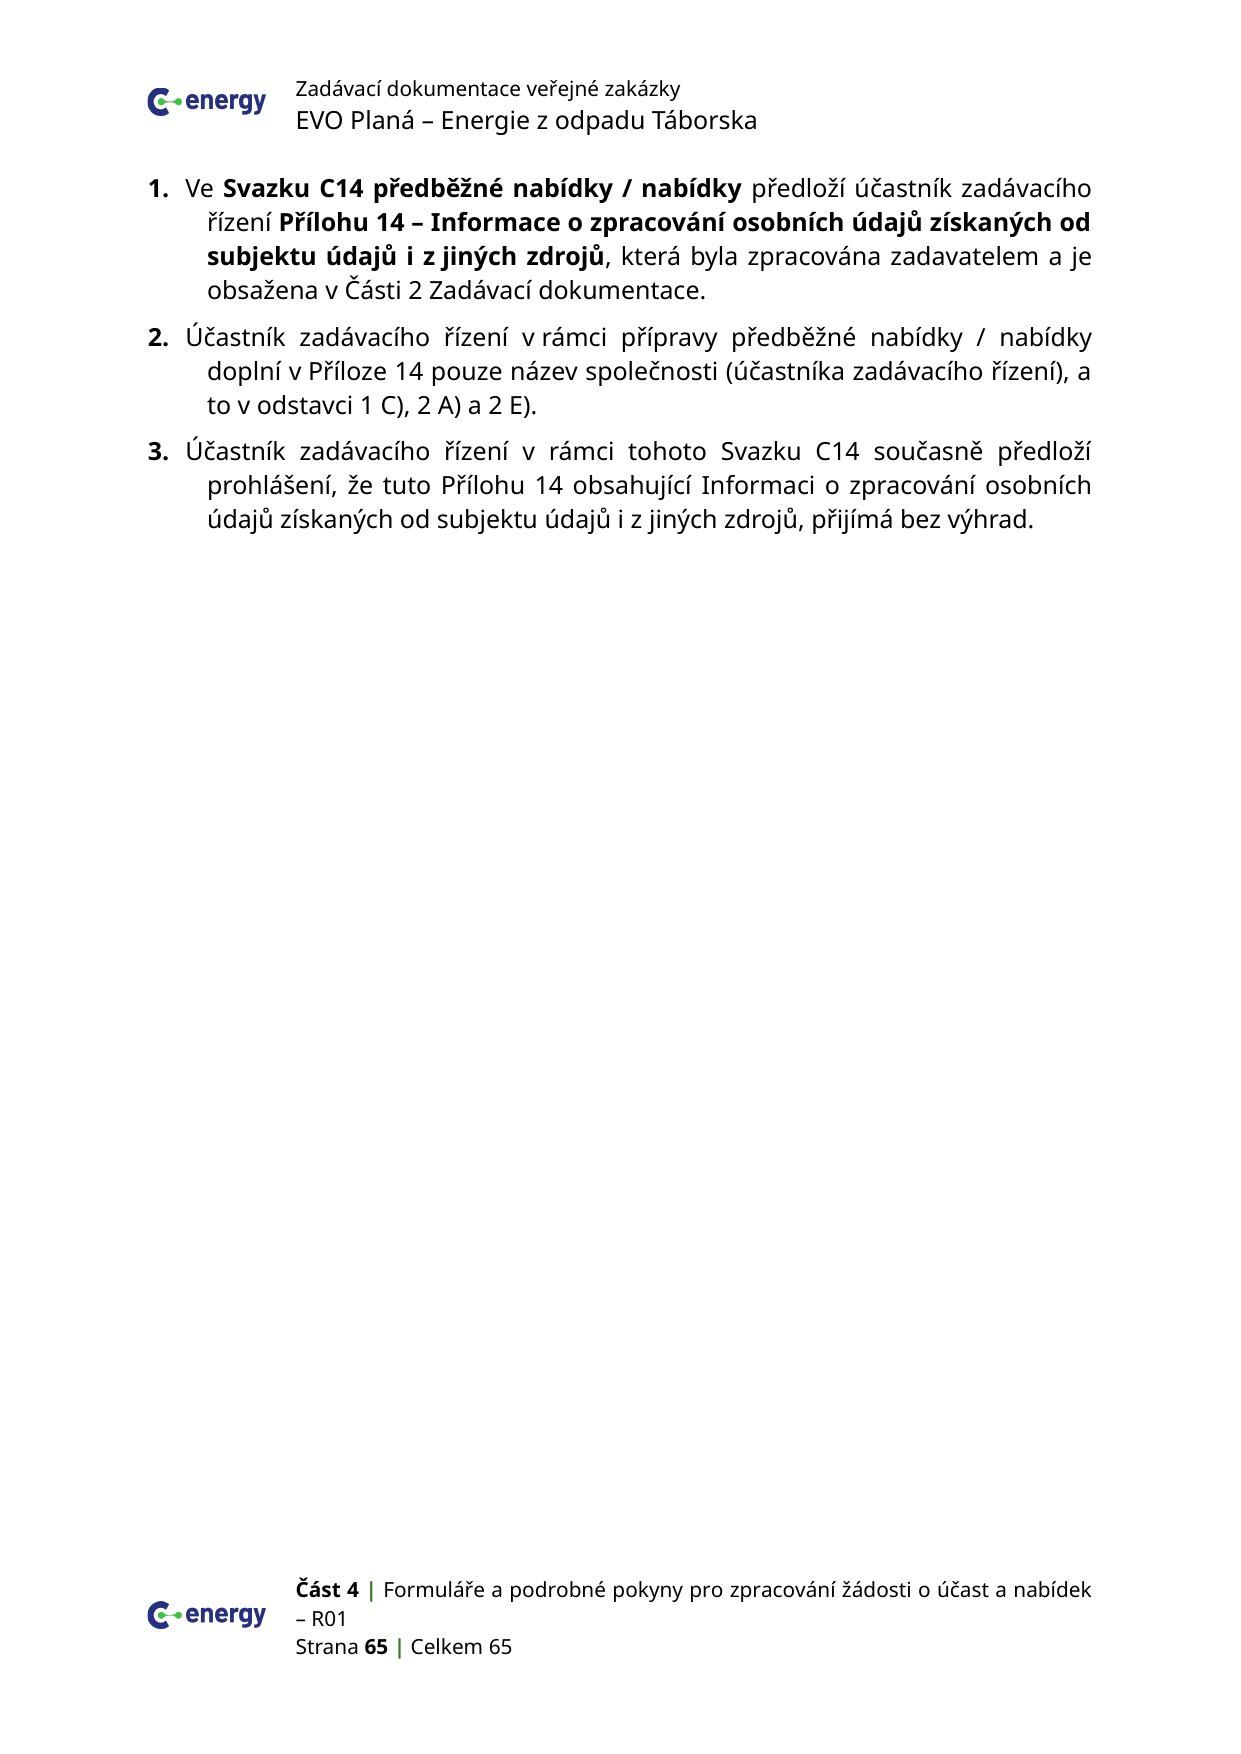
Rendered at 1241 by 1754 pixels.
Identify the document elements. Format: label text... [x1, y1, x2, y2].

picture [147, 1601, 266, 1629]
picture [147, 88, 266, 116]
list Účastník zadávacího řízení v rámci přípravy předběžné nabídky / nabídky doplní v Příloze 14 pouze název společnosti (účastníka zadávacího řízení), a to v odstavci 1 C), 2 A) a 2 E). [148, 319, 1092, 421]
list Ve Svazku C14 předběžné nabídky / nabídky předloží účastník zadávacího řízení Přílohu 14 – Informace o zpracování osobních údajů získaných od subjektu údajů i z jiných zdrojů, která byla zpracována zadavatelem a je obsažena v Části 2 Zadávací dokumentace. [148, 170, 1092, 307]
list Účastník zadávacího řízení v rámci tohoto Svazku C14 současně předloží prohlášení, že tuto Přílohu 14 obsahující Informaci o zpracování osobních údajů získaných od subjektu údajů i z jiných zdrojů, přijímá bez výhrad. [148, 434, 1092, 536]
